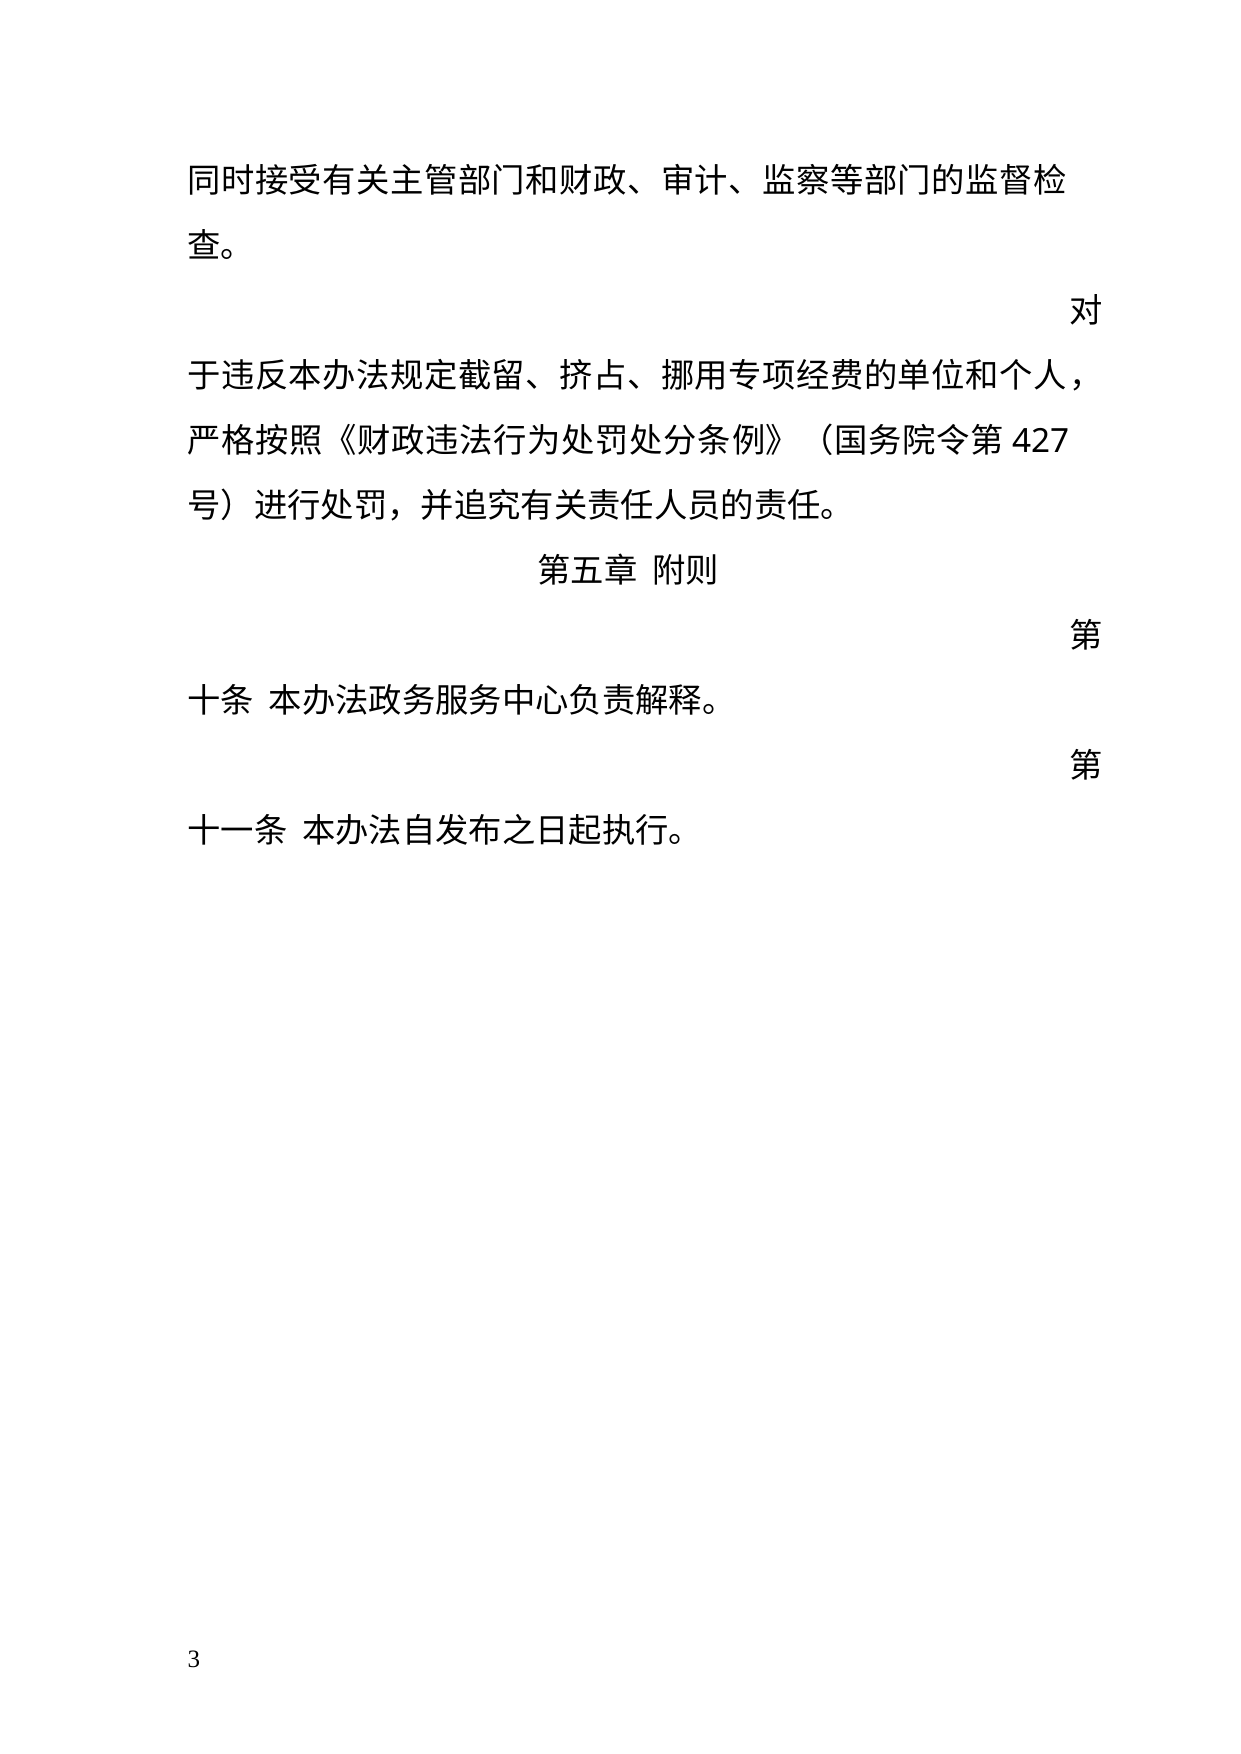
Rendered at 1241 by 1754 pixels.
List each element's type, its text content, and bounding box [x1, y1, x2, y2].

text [187, 146, 1069, 276]
text 第五章 附则 [187, 536, 1069, 601]
text 对于违反本办法规定截留、挤占、挪用专项经费的单位和个人，严格按照《财政违法行为处罚处分条例》（国务院令第427号）进行处罚，并追究有关责任人员的责任。 [187, 276, 1069, 536]
text 第十一条 本办法自发布之日起执行。 [187, 731, 1069, 861]
text 第十条 本办法政务服务中心负责解释。 [187, 601, 1069, 731]
